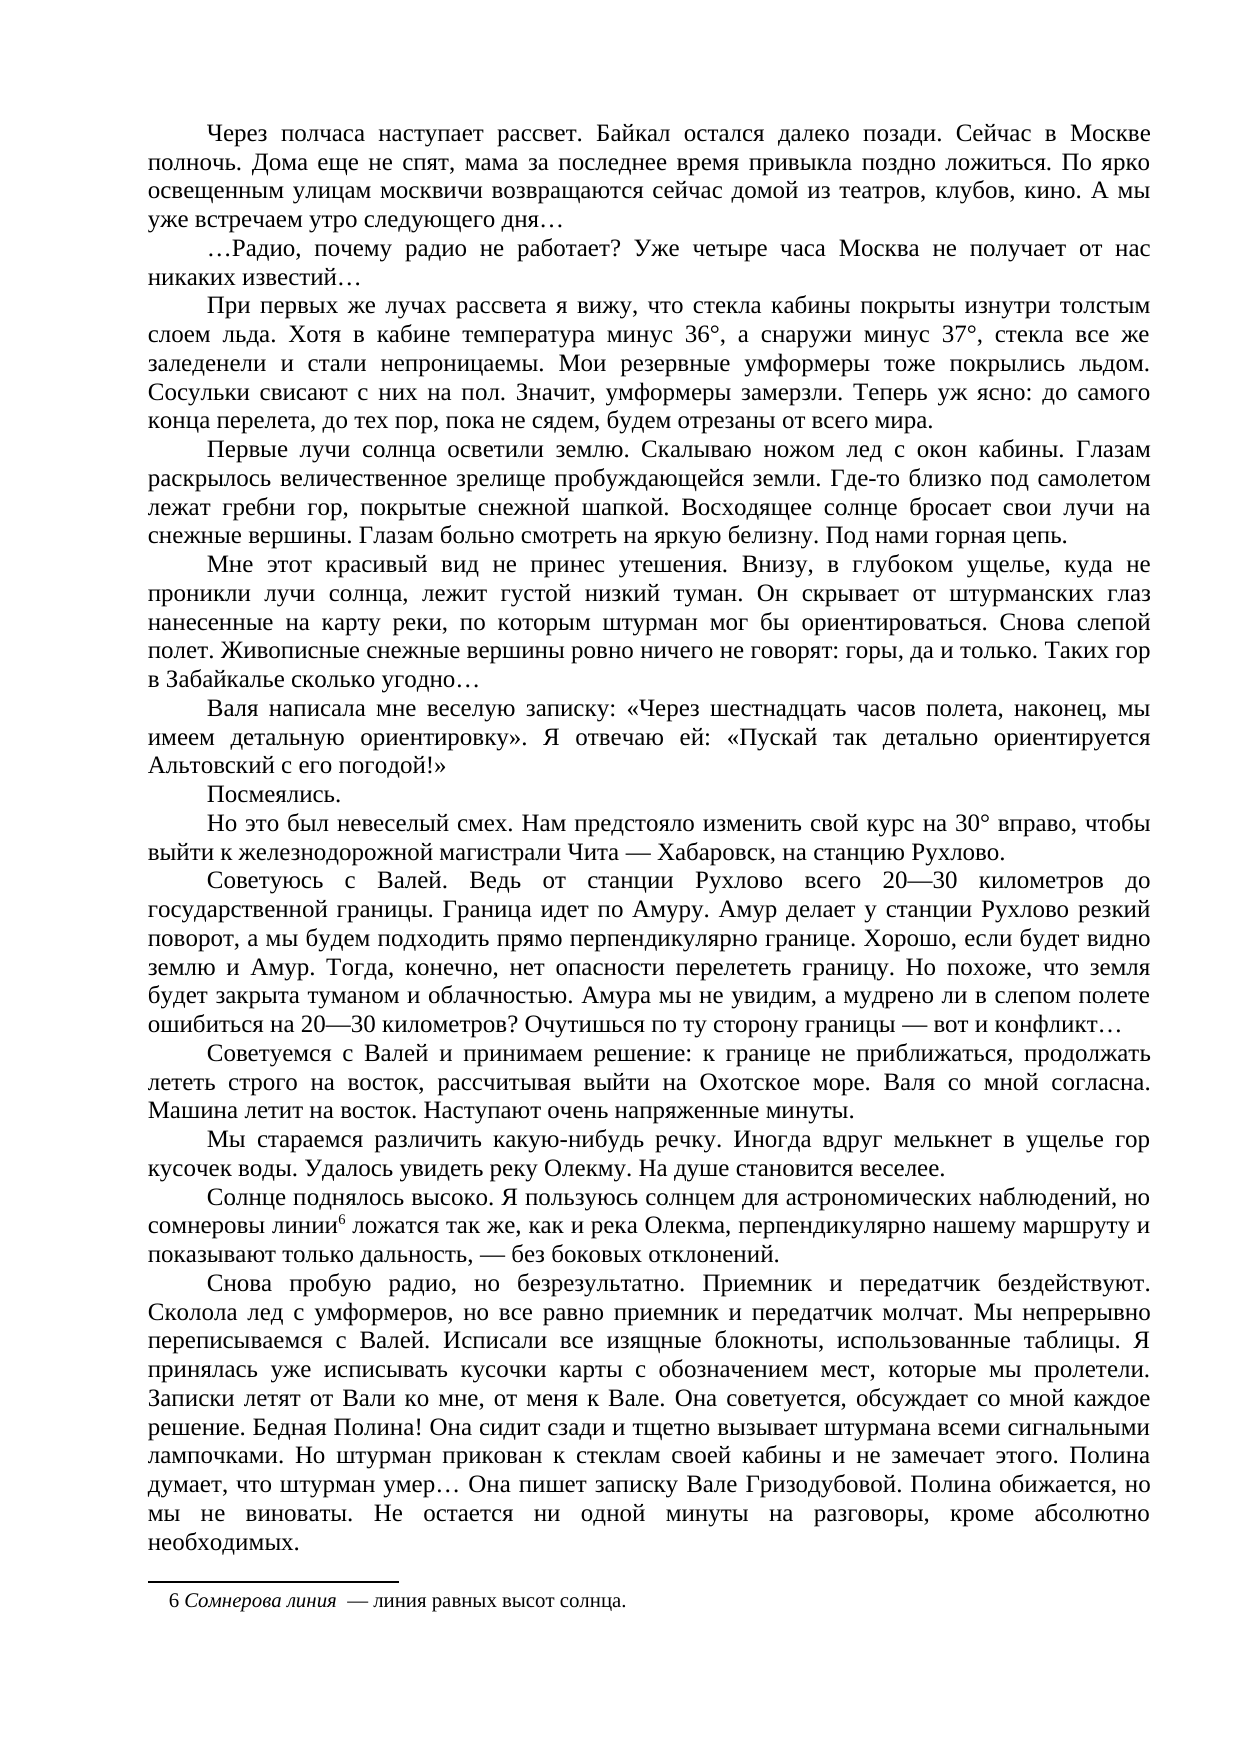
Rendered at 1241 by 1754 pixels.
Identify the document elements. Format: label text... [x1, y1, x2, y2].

text Советуюсь с Валей. Ведь от станции Рухлово всего 20—30 километров до государственной границы. Граница идет по Амуру. Амур делает у станции Рухлово резкий поворот, а мы будем подходить прямо перпендикулярно границе. Хорошо, если будет видно землю и Амур. Тогда, конечно, нет опасности перелететь границу. Но похоже, что земля будет закрыта туманом и облачностью. Амура мы не увидим, а мудрено ли в слепом полете ошибиться на 20—30 километров? Очутишься по ту сторону границы — вот и конфликт… [148, 866, 1152, 1038]
text …Радио, почему радио не работает? Уже четыре часа Москва не получает от нас никаких известий… [148, 233, 1152, 291]
text Снова пробую радио, но безрезультатно. Приемник и передатчик бездействуют. Сколола лед с умформеров, но все равно приемник и передатчик молчат. Мы непрерывно переписываемся с Валей. Исписали все изящные блокноты, использованные таблицы. Я принялась уже исписывать кусочки карты с обозначением мест, которые мы пролетели. Записки летят от Вали ко мне, от меня к Вале. Она советуется, обсуждает со мной каждое решение. Бедная Полина! Она сидит сзади и тщетно вызывает штурмана всеми сигнальными лампочками. Но штурман прикован к стеклам своей кабины и не замечает этого. Полина думает, что штурман умер… Она пишет записку Вале Гризодубовой. Полина обижается, но мы не виноваты. Не остается ни одной минуты на разговоры, кроме абсолютно необходимых. [148, 1268, 1152, 1556]
text При первых же лучах рассвета я вижу, что стекла кабины покрыты изнутри толстым слоем льда. Хотя в кабине температура минус 36°, а снаружи минус 37°, стекла все же заледенели и стали непроницаемы. Мои резервные умформеры тоже покрылись льдом. Сосульки свисают с них на пол. Значит, умформеры замерзли. Теперь уж ясно: до самого конца перелета, до тех пор, пока не сядем, будем отрезаны от всего мира. [148, 291, 1152, 434]
text Посмеялись. [148, 779, 1152, 808]
text Через полчаса наступает рассвет. Байкал остался далеко позади. Сейчас в Москве полночь. Дома еще не спят, мама за последнее время привыкла поздно ложиться. По ярко освещенным улицам москвичи возвращаются сейчас домой из театров, клубов, кино. А мы уже встречаем утро следующего дня… [148, 118, 1152, 233]
text Солнце поднялось высоко. Я пользуюсь солнцем для астрономических наблюдений, но сомнеровы линии ложатся так же, как и река Олекма, перпендикулярно нашему маршруту и показывают только дальность, — без боковых отклонений. [148, 1182, 1152, 1268]
text Мы стараемся различить какую-нибудь речку. Иногда вдруг мелькнет в ущелье гор кусочек воды. Удалось увидеть реку Олекму. На душе становится веселее. [148, 1124, 1152, 1182]
text Валя написала мне веселую записку: «Через шестнадцать часов полета, наконец, мы имеем детальную ориентировку». Я отвечаю ей: «Пускай так детально ориентируется Альтовский с его погодой!» [148, 693, 1152, 779]
text Но это был невеселый смех. Нам предстояло изменить свой курс на 30° вправо, чтобы выйти к железнодорожной магистрали Чита — Хабаровск, на станцию Рухлово. [148, 808, 1152, 866]
text Советуемся с Валей и принимаем решение: к границе не приближаться, продолжать лететь строго на восток, рассчитывая выйти на Охотское море. Валя со мной согласна. Машина летит на восток. Наступают очень напряженные минуты. [148, 1038, 1152, 1124]
text Мне этот красивый вид не принес утешения. Внизу, в глубоком ущелье, куда не проникли лучи солнца, лежит густой низкий туман. Он скрывает от штурманских глаз нанесенные на карту реки, по которым штурман мог бы ориентироваться. Снова слепой полет. Живописные снежные вершины ровно ничего не говорят: горы, да и только. Таких гор в Забайкалье сколько угодно… [148, 549, 1152, 693]
text Первые лучи солнца осветили землю. Скалываю ножом лед с окон кабины. Глазам раскрылось величественное зрелище пробуждающейся земли. Где-то близко под самолетом лежат гребни гор, покрытые снежной шапкой. Восходящее солнце бросает свои лучи на снежные вершины. Глазам больно смотреть на яркую белизну. Под нами горная цепь. [148, 434, 1152, 549]
